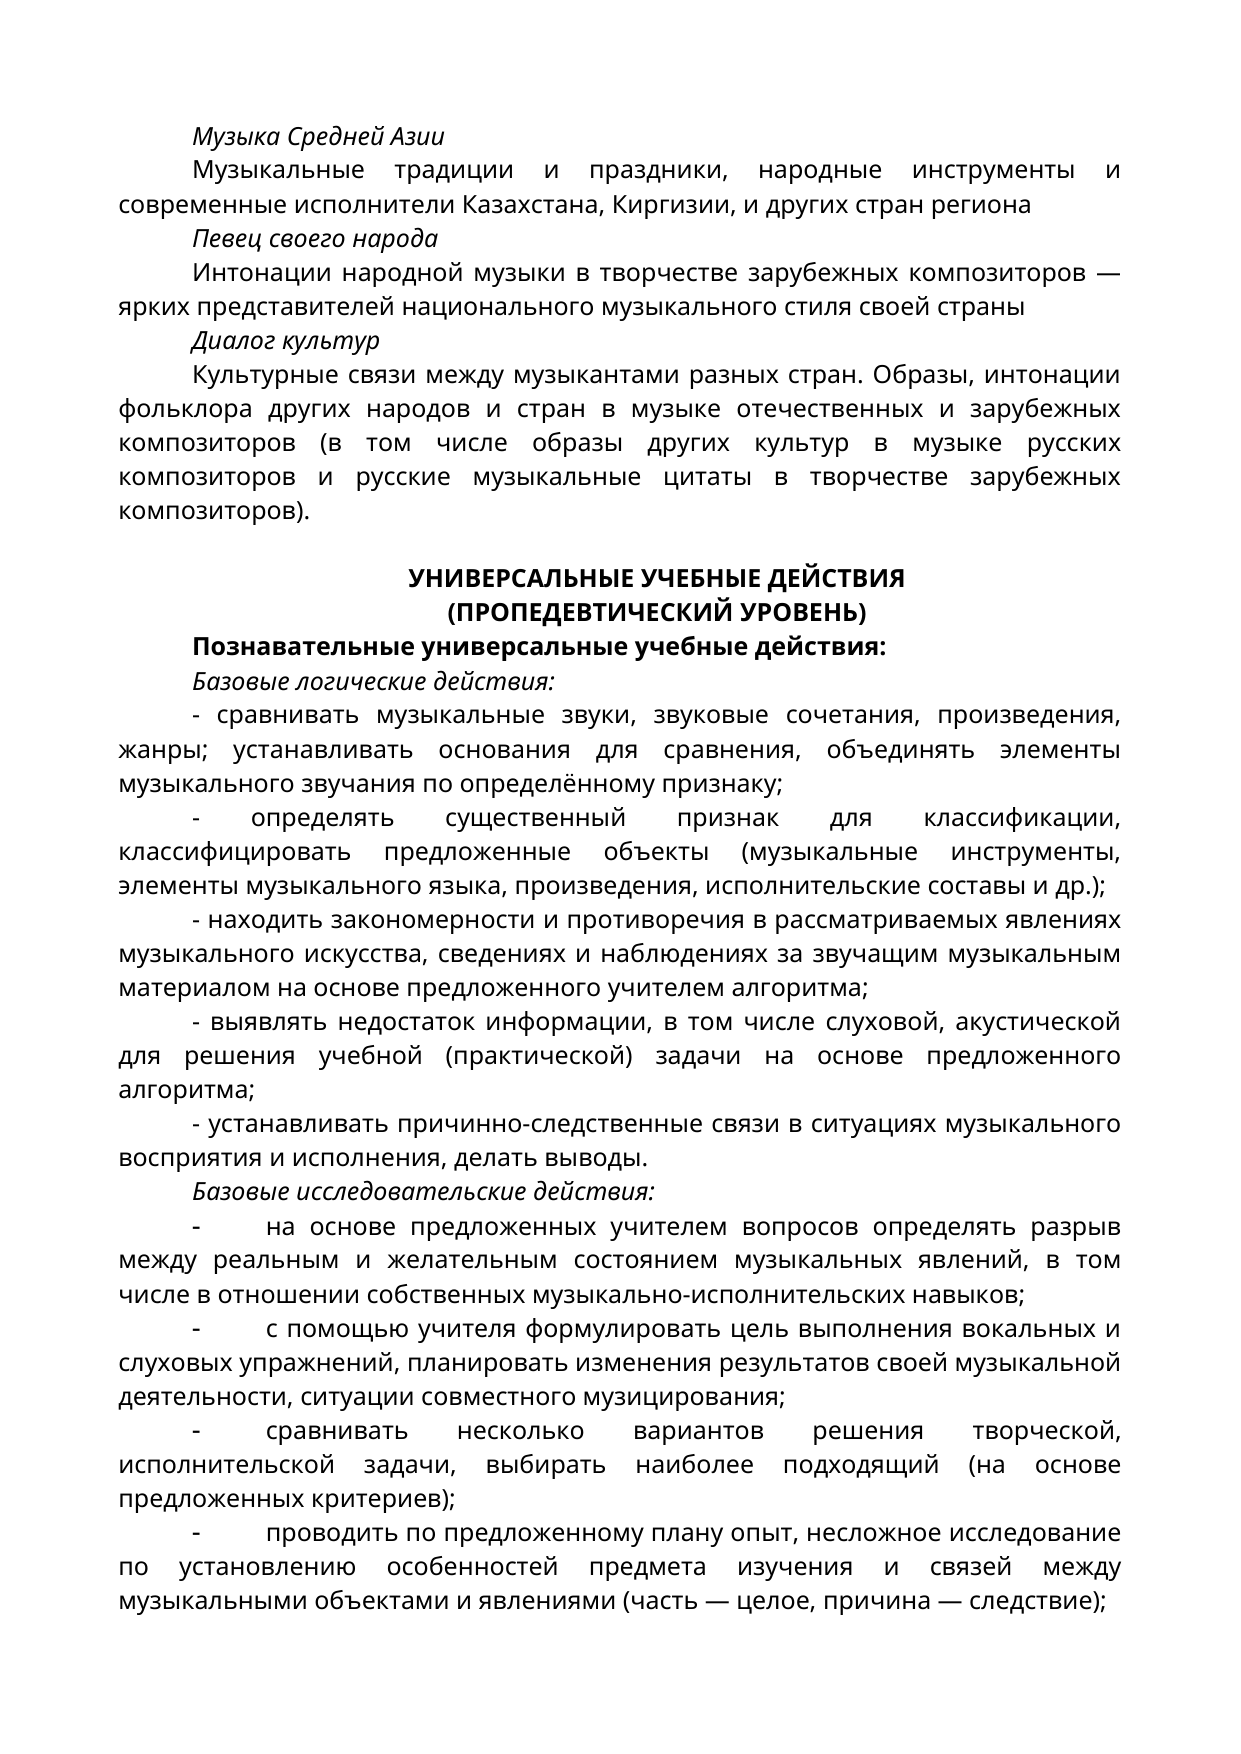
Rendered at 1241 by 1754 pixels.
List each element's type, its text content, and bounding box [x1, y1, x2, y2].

text - выявлять недостаток информации, в том числе слуховой, акустической для решения учебной (практической) задачи на основе предложенного алгоритма; [118, 1004, 1122, 1106]
text - определять существенный признак для классификации, классифицировать предложенные объекты (музыкальные инструменты, элементы музыкального языка, произведения, исполнительские составы и др.); [118, 799, 1122, 902]
text Культурные связи между музыкантами разных стран. Образы, интонации фольклора других народов и стран в музыке отечественных и зарубежных композиторов (в том числе образы других культур в музыке русских композиторов и русские музыкальные цитаты в творчестве зарубежных композиторов). [118, 357, 1122, 527]
text Интонации народной музыки в творчестве зарубежных композиторов — ярких представителей национального музыкального стиля своей страны [118, 254, 1122, 322]
list проводить по предложенному плану опыт, несложное исследование по установлению особенностей предмета изучения и связей между музыкальными объектами и явлениями (часть — целое, причина — следствие); [118, 1515, 1122, 1617]
text Музыка Средней Азии [118, 118, 1122, 152]
text (ПРОПЕДЕВТИЧЕСКИЙ УРОВЕНЬ) [118, 595, 1122, 629]
list сравнивать несколько вариантов решения творческой, исполнительской задачи, выбирать наиболее подходящий (на основе предложенных критериев); [118, 1412, 1122, 1515]
list на основе предложенных учителем вопросов определять разрыв между реальным и желательным состоянием музыкальных явлений, в том числе в отношении собственных музыкально-исполнительских навыков; [118, 1208, 1122, 1310]
list с помощью учителя формулировать цель выполнения вокальных и слуховых упражнений, планировать изменения результатов своей музыкальной деятельности, ситуации совместного музицирования; [118, 1310, 1122, 1412]
text Диалог культур [118, 322, 1122, 357]
text Музыкальные традиции и праздники, народные инструменты и современные исполнители Казахстана, Киргизии, и других стран региона [118, 152, 1122, 220]
text - сравнивать музыкальные звуки, звуковые сочетания, произведения, жанры; устанавливать основания для сравнения, объединять элементы музыкального звучания по определённому признаку; [118, 697, 1122, 799]
text Певец своего народа [118, 220, 1122, 254]
text - находить закономерности и противоречия в рассматриваемых явлениях музыкального искусства, сведениях и наблюдениях за звучащим музыкальным материалом на основе предложенного учителем алгоритма; [118, 902, 1122, 1004]
text УНИВЕРСАЛЬНЫЕ УЧЕБНЫЕ ДЕЙСТВИЯ [118, 561, 1122, 595]
text Познавательные универсальные учебные действия: [118, 629, 1122, 663]
text - устанавливать причинно-следственные связи в ситуациях музыкального восприятия и исполнения, делать выводы. [118, 1106, 1122, 1174]
text Базовые исследовательские действия: [118, 1174, 1122, 1208]
text Базовые логические действия: [118, 663, 1122, 697]
